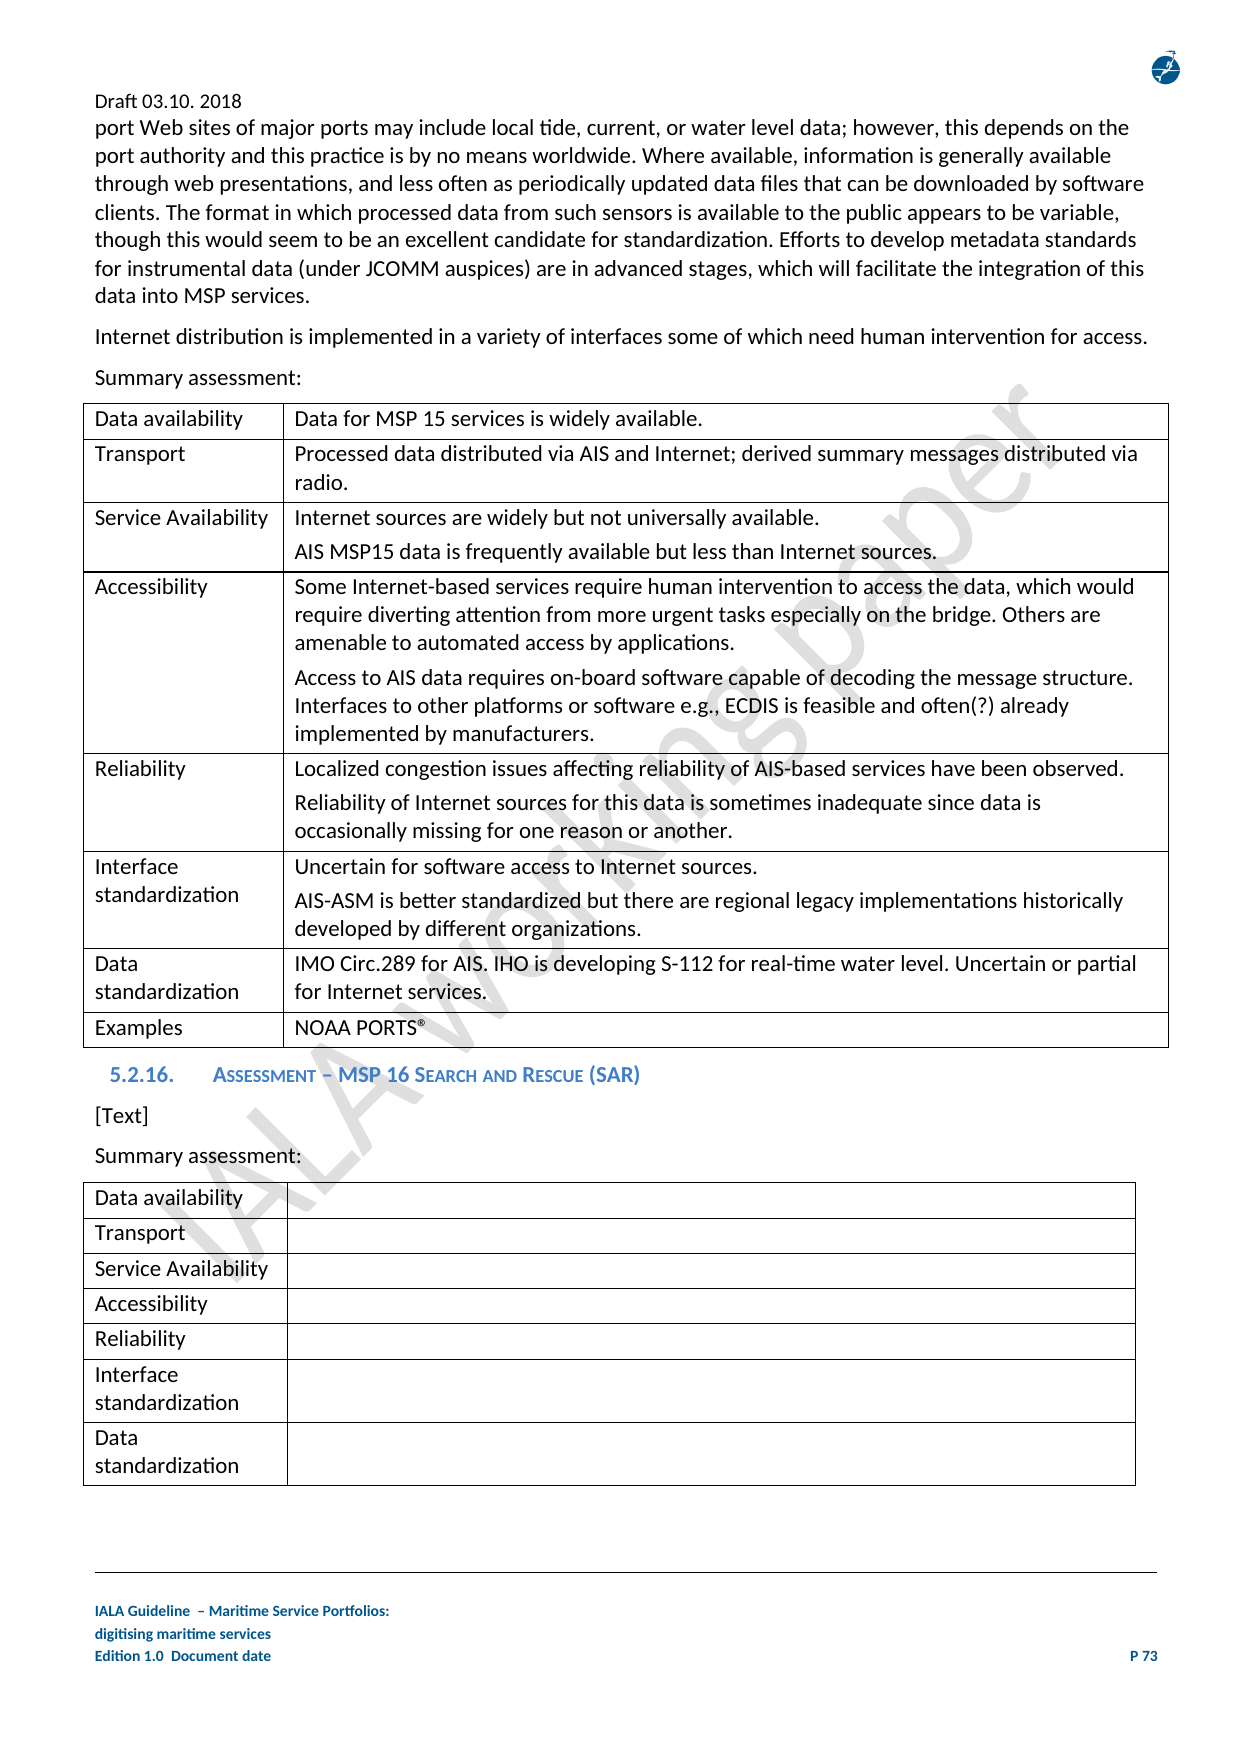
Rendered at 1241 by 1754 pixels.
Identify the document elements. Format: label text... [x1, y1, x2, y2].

table_cell Transport [84, 440, 283, 502]
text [94, 113, 1157, 310]
table_cell Internet sources are widely but not universally available. AIS MSP15 data is frequently available but less than Internet sources. [284, 503, 1168, 571]
table_cell [288, 1254, 1135, 1288]
table_cell Reliability [84, 1324, 287, 1359]
table_cell Interface standardization [84, 1360, 287, 1422]
table_cell Examples [84, 1013, 283, 1047]
table_cell Some Internet-based services require human intervention to access the data, which would require diverting attention from more urgent tasks especially on the bridge. Others are amenable to automated access by applications. Access to AIS data requires on-board software capable of decoding the message structure. Interfaces to other platforms or software e.g., ECDIS is feasible and often(?) already implemented by manufacturers. [284, 573, 1168, 753]
picture [1120, 0, 1239, 119]
table_cell Reliability [84, 754, 283, 851]
table_header Data availability [84, 404, 283, 438]
table_cell Transport [84, 1219, 287, 1253]
text Summary assessment: [94, 363, 1157, 391]
table_cell Accessibility [84, 1289, 287, 1323]
table_cell Localized congestion issues affecting reliability of AIS-based services have been observed. Reliability of Internet sources for this data is sometimes inadequate since data is occasionally missing for one reason or another. [284, 754, 1168, 851]
table_cell [288, 1324, 1135, 1359]
table_cell Accessibility [84, 573, 283, 753]
table_cell Service Availability [84, 503, 283, 571]
table_cell Data standardization [84, 1423, 287, 1485]
table_header [288, 1183, 1135, 1217]
text Summary assessment: [94, 1142, 1157, 1169]
table_cell Interface standardization [84, 852, 283, 948]
table_cell [288, 1423, 1135, 1485]
table_cell NOAA PORTS® [284, 1013, 1168, 1047]
table_cell Uncertain for software access to Internet sources. AIS-ASM is better standardized but there are regional legacy implementations historically developed by different organizations. [284, 852, 1168, 948]
table_cell IMO Circ.289 for AIS. IHO is developing S-112 for real-time water level. Uncertain or partial for Internet services. [284, 949, 1168, 1012]
table_header Data for MSP 15 services is widely available. [284, 404, 1168, 438]
table_cell Processed data distributed via AIS and Internet; derived summary messages distributed via radio. [284, 440, 1168, 502]
table_cell [288, 1289, 1135, 1323]
text [Text] [94, 1101, 1157, 1129]
subtitle Assessment – MSP 16 Search and Rescue (SAR) [109, 1061, 1157, 1088]
table_header Data availability [84, 1183, 287, 1217]
table_cell [288, 1360, 1135, 1422]
table_cell [288, 1219, 1135, 1253]
text Internet distribution is implemented in a variety of interfaces some of which need human intervention for access. [94, 322, 1157, 350]
table_cell Data standardization [84, 949, 283, 1012]
table_cell Service Availability [84, 1254, 287, 1288]
